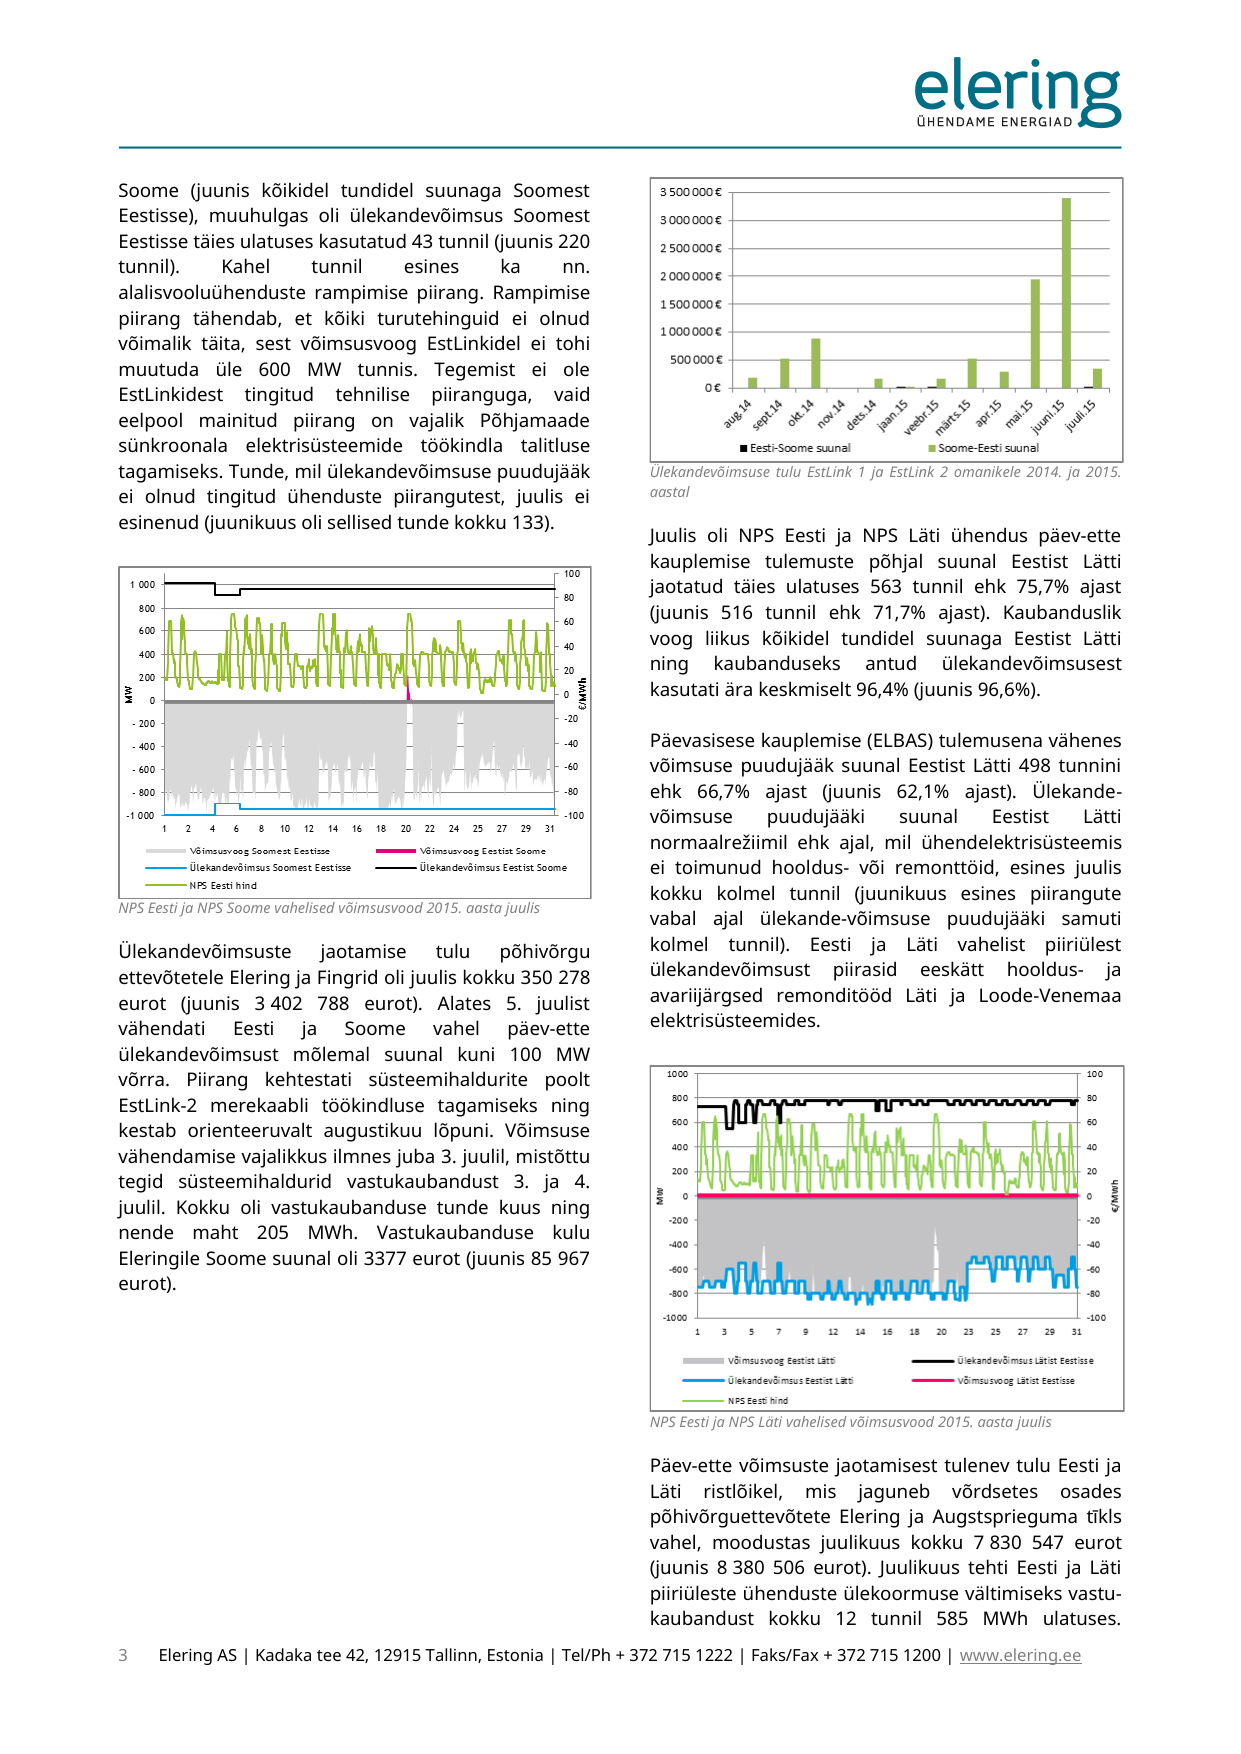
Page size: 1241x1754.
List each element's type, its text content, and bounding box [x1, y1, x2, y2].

picture [649, 177, 1124, 463]
text NPS Eesti ja NPS Läti vahelised võimsusvood 2015. aasta juulis [649, 1412, 1122, 1432]
text Juulis oli NPS Eesti ja NPS Läti ühendus päev-ette kauplemise tulemuste põhjal suunal Eestist Lätti jaotatud täies ulatuses 563 tunnil ehk 75,7% ajast (juunis 516 tunnil ehk 71,7% ajast). Kaubanduslik voog liikus kõikidel tundidel suunaga Eestist Lätti ning kaubanduseks antud ülekandevõimsusest kasutati ära keskmiselt 96,4% (juunis 96,6%). [649, 523, 1122, 701]
picture [649, 1065, 1125, 1412]
picture [1, 0, 1239, 162]
picture [118, 566, 592, 899]
text Päevasisese kauplemise (ELBAS) tulemusena vähenes võimsuse puudujääk suunal Eestist Lätti 498 tunnini ehk 66,7% ajast (juunis 62,1% ajast). Ülekandevõimsuse puudujääki suunal Eestist Lätti normaalrežiimil ehk ajal, mil ühendelektrisüsteemis ei toimunud hooldus- või remonttöid, esines juulis kokku kolmel tunnil (juunikuus esines piirangute vabal ajal ülekande-võimsuse puudujääki samuti kolmel tunnil). Eesti ja Läti vahelist piiriülest ülekandevõimsust piirasid eeskätt hooldus- ja avariijärgsed remonditööd Läti ja Loode-Venemaa elektrisüsteemides. [649, 727, 1122, 1033]
text Ülekandevõimsuste jaotamise tulu põhivõrgu ettevõtetele Elering ja Fingrid oli juulis kokku 350 278 eurot (juunis 3 402 788 eurot). Alates 5. juulist vähendati Eesti ja Soome vahel päev-ette ülekandevõimsust mõlemal suunal kuni 100 MW võrra. Piirang kehtestati süsteemihaldurite poolt EstLink-2 merekaabli töökindluse tagamiseks ning kestab orienteeruvalt augustikuu lõpuni. Võimsuse vähendamise vajalikkus ilmnes juba 3. juulil, mistõttu tegid süsteemihaldurid vastukaubandust 3. ja 4. juulil. Kokku oli vastukaubanduse tunde kuus ning nende maht 205 MWh. Vastukaubanduse kulu Eleringile Soome suunal oli 3377 eurot (juunis 85 967 eurot). [118, 939, 591, 1296]
text Ülekandevõimsuse tulu EstLink 1 ja EstLink 2 omanikele 2014. ja 2015. aastal [649, 463, 1122, 502]
text NPS Eesti ja NPS Soome vahelised võimsusvood 2015. aasta juulis [118, 899, 591, 918]
